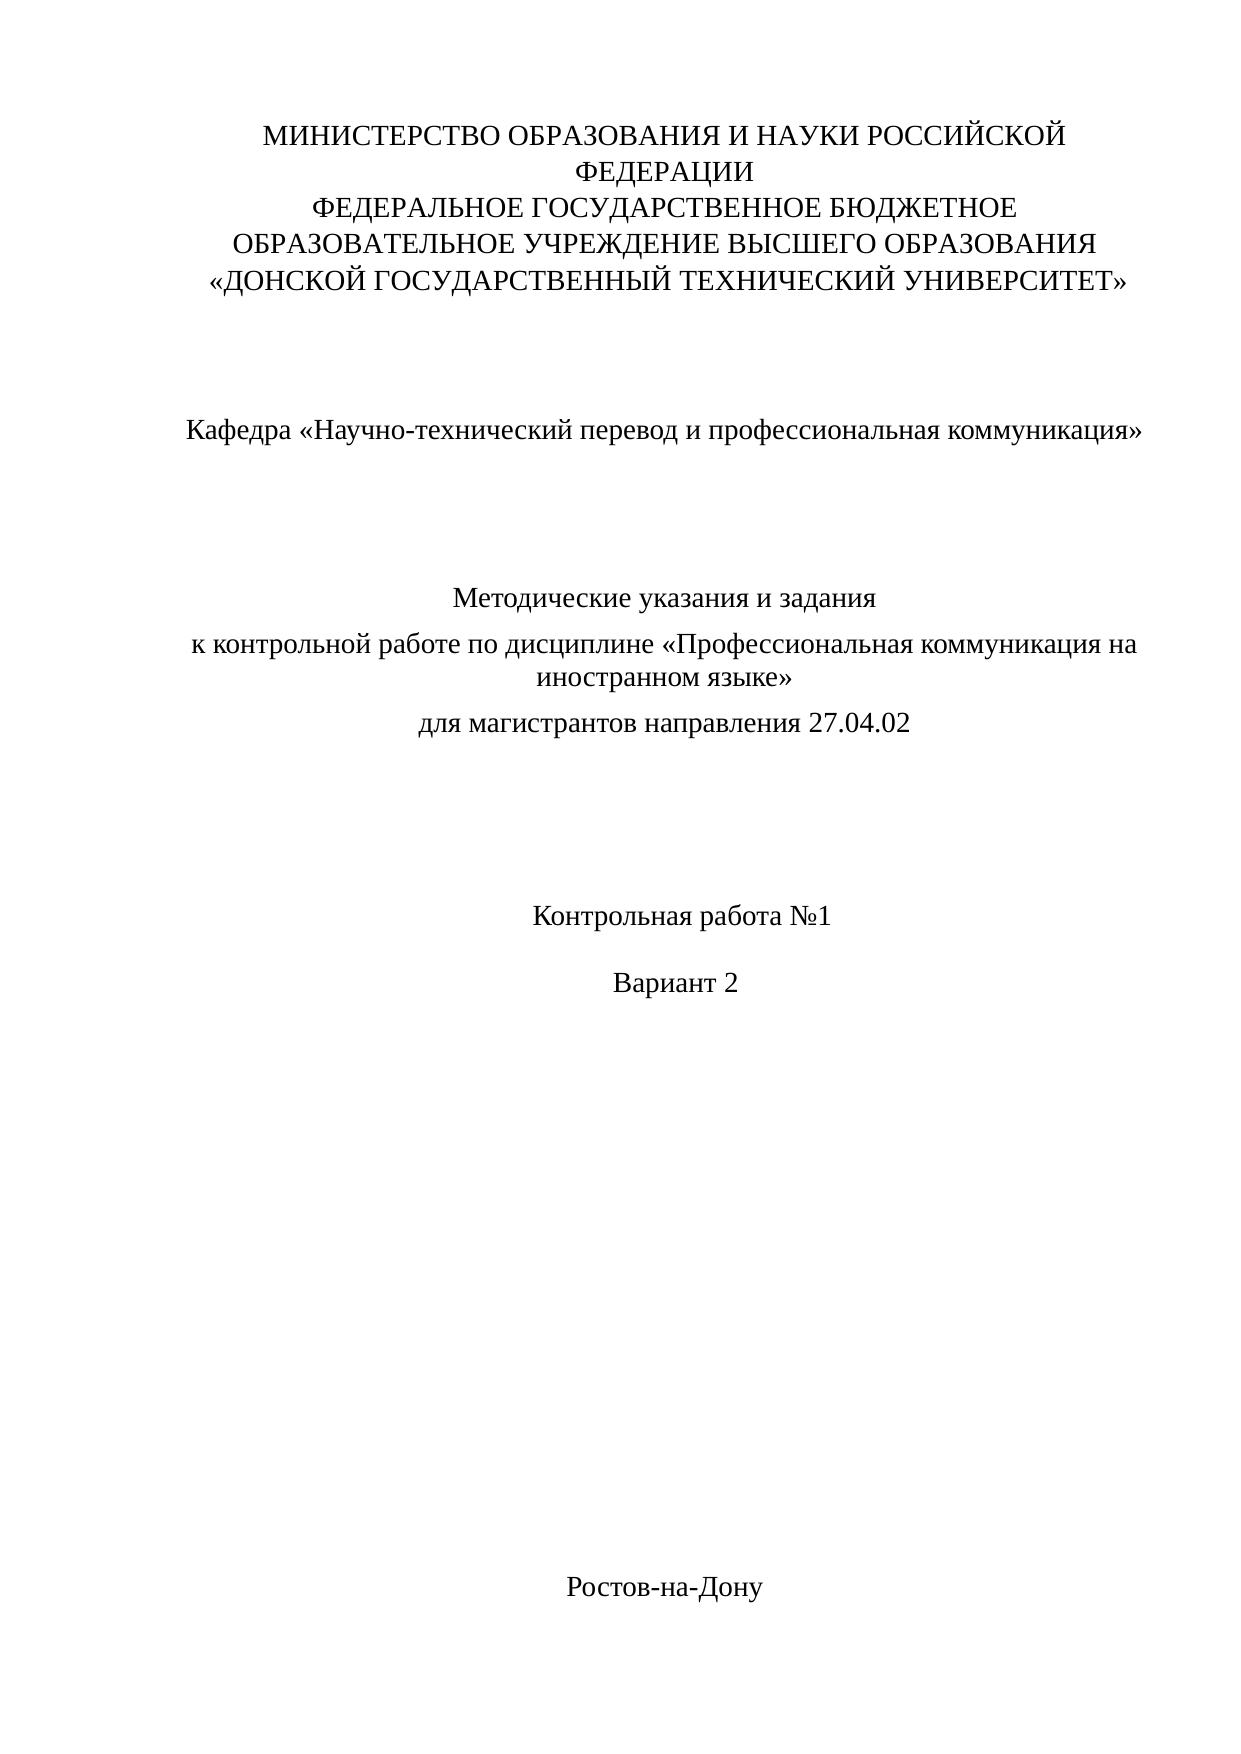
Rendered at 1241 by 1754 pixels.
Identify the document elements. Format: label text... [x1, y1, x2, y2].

text Методические указания и задания [177, 580, 1152, 613]
text к контрольной работе по дисциплине «Профессиональная коммуникация на иностранном языке» [177, 626, 1152, 693]
text Вариант 2 [177, 965, 1152, 999]
text для магистрантов направления 27.04.02 [177, 705, 1152, 739]
text МИНИСТЕРСТВО ОБРАЗОВАНИЯ И НАУКИ РОССИЙСКОЙ ФЕДЕРАЦИИ [177, 118, 1152, 188]
text Ростов-на-Дону [177, 1569, 1152, 1602]
text Контрольная работа №1 [177, 898, 1152, 932]
text ФЕДЕРАЛЬНОЕ ГОСУДАРСТВЕННОЕ БЮДЖЕТНОЕ ОБРАЗОВАТЕЛЬНОЕ УЧРЕЖДЕНИЕ ВЫСШЕГО ОБРАЗОВАНИЯ «ДОНСКОЙ ГОСУДАРСТВЕННЫЙ ТЕХНИЧЕСКИЙ УНИВЕРСИТЕТ» [177, 190, 1152, 296]
text Кафедра «Научно-технический перевод и профессиональная коммуникация» [177, 412, 1152, 446]
